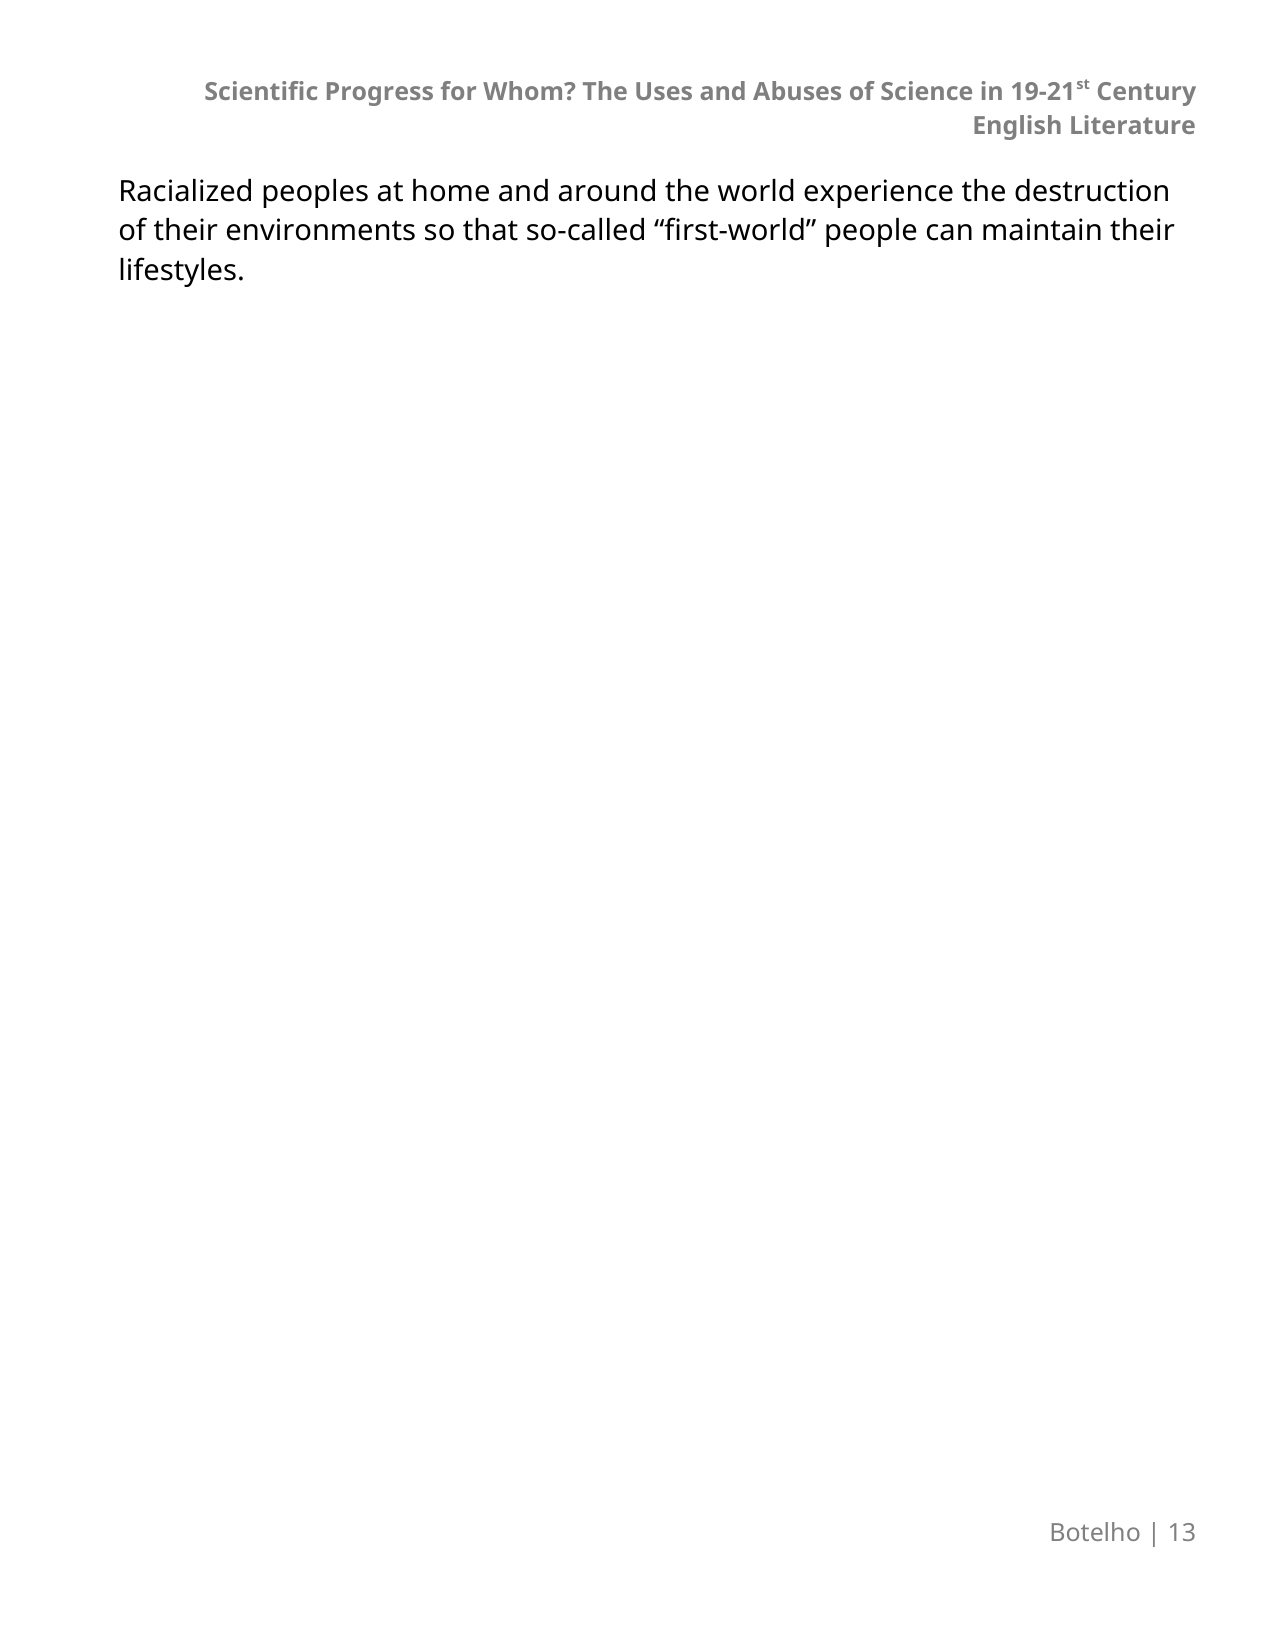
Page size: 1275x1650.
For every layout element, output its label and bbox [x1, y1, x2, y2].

text [118, 170, 1196, 289]
